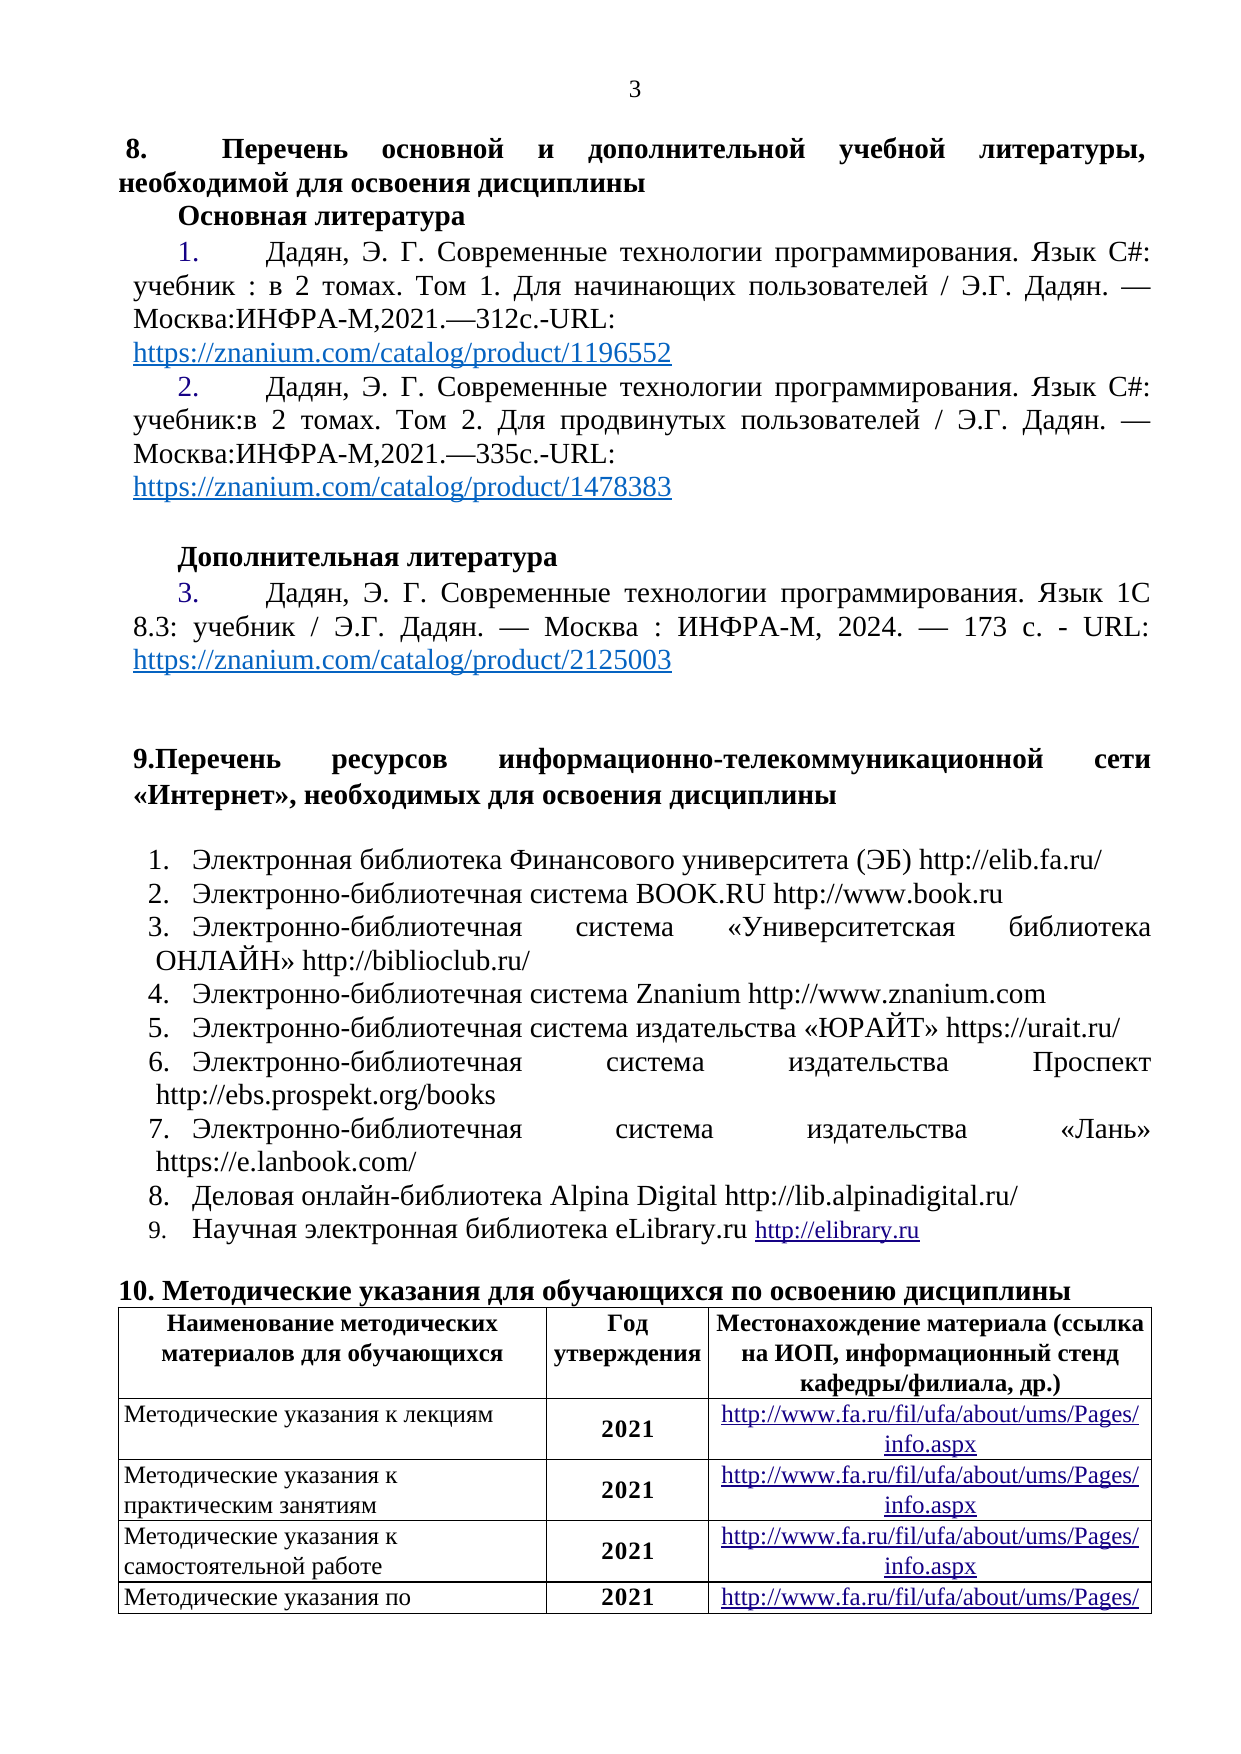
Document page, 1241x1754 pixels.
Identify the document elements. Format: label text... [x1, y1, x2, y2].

list Дадян, Э. Г. Современные технологии программирования. Язык 1С 8.3: учебник / Э.Г. Дадян. — Москва : ИНФРА-М, 2024. — 173 с. - URL: https://znanium.com/catalog/product/2125003 [133, 575, 1152, 676]
list Деловая онлайн-библиотека Alpina Digital http://lib.alpinadigital.ru/ [148, 1178, 1152, 1211]
text Дополнительная литература [133, 539, 1152, 572]
list Электронно-библиотечная система издательства «ЮРАЙТ» https://urait.ru/ [148, 1010, 1152, 1044]
table_cell 2021 [547, 1521, 708, 1581]
table_cell http://www.fa.ru/fil/ufa/about/ums/Pages/info.aspx [709, 1399, 1151, 1459]
table_header Местонахождение материала (ссылка на ИОП, информационный стенд кафедры/филиала, др.) [709, 1308, 1151, 1398]
list Научная электронная библиотека eLibrary.ru http://elibrary.ru [148, 1211, 1152, 1245]
list Электронно-библиотечная система BOOK.RU http://www.book.ru [148, 876, 1152, 909]
list Электронно-библиотечная система издательства Проспект http://ebs.prospekt.org/books [148, 1044, 1152, 1111]
table_cell http://www.fa.ru/fil/ufa/about/ums/Pages/info.aspx [709, 1460, 1151, 1520]
table_header Наименование методических материалов для обучающихся [119, 1308, 546, 1398]
table_cell 2021 [547, 1399, 708, 1459]
text 10. Методические указания для обучающихся по освоению дисциплины [118, 1274, 1161, 1307]
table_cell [119, 1583, 546, 1612]
table_cell http://www.fa.ru/fil/ufa/about/ums/Pages/info.aspx [709, 1521, 1151, 1581]
list Дадян, Э. Г. Современные технологии программирования. Язык С#: учебник : в 2 томах. Том 1. Для начинающих пользователей / Э.Г. Дадян. — Москва:ИНФРА-М,2021.—312с.-URL: https://znanium.com/catalog/product/1196552 [133, 234, 1152, 369]
table_cell 2021 [547, 1460, 708, 1520]
list Электронно-библиотечная система «Университетская библиотека ОНЛАЙН» http://biblioclub.ru/ [148, 909, 1152, 977]
list Электронно-библиотечная система Znanium http://www.znanium.com [148, 977, 1152, 1010]
list Дадян, Э. Г. Современные технологии программирования. Язык С#: учебник:в 2 томах. Том 2. Для продвинутых пользователей / Э.Г. Дадян. — Москва:ИНФРА-М,2021.—335с.-URL: https://znanium.com/catalog/product/1478383 [133, 369, 1152, 503]
list Электронная библиотека Финансового университета (ЭБ) http://elib.fa.ru/ [148, 842, 1152, 876]
list Электронно-библиотечная система издательства «Лань» https://e.lanbook.com/ [148, 1111, 1152, 1178]
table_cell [709, 1583, 1151, 1612]
text 8. Перечень основной и дополнительной учебной литературы, необходимой для освоения дисциплины [118, 131, 1146, 198]
text 9.Перечень ресурсов информационно-телекоммуникационной сети «Интернет», необходимых для освоения дисциплины [133, 741, 1152, 811]
table_cell Методические указания к практическим занятиям [119, 1460, 546, 1520]
table_cell Методические указания к самостоятельной работе [119, 1521, 546, 1581]
table_header Год утверждения [547, 1308, 708, 1398]
text Основная литература [133, 198, 1152, 232]
table_cell Методические указания к лекциям [119, 1399, 546, 1459]
table_cell 2021 [547, 1583, 708, 1612]
